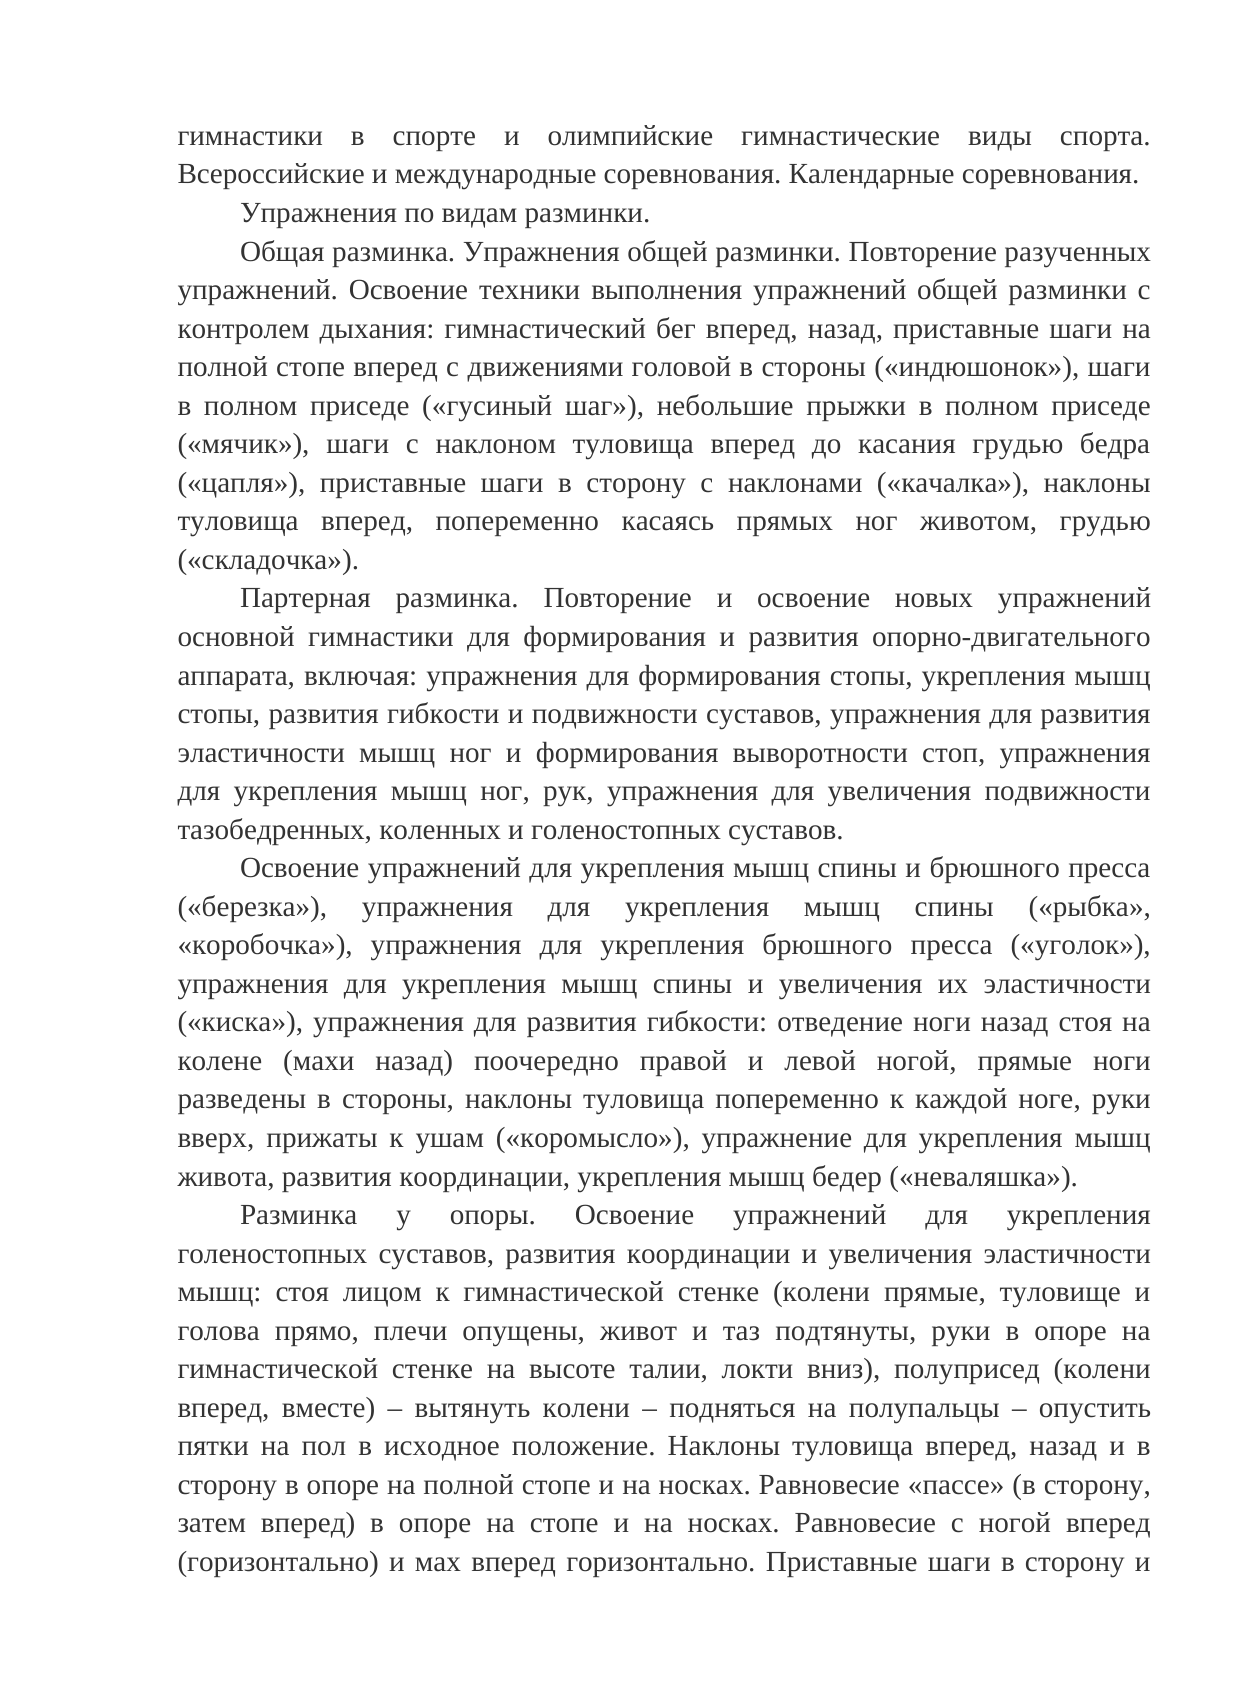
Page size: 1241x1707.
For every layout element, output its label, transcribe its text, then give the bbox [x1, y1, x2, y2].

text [177, 1197, 1152, 1578]
text Упражнения по видам разминки. [177, 195, 1152, 229]
text Партерная разминка. Повторение и освоение новых упражнений основной гимнастики для формирования и развития опорно-двигательного аппарата, включая: упражнения для формирования стопы, укрепления мышц стопы, развития гибкости и подвижности суставов, упражнения для развития эластичности мышц ног и формирования выворотности стоп, упражнения для укрепления мышц ног, рук, упражнения для увеличения подвижности тазобедренных, коленных и голеностопных суставов. [177, 581, 1152, 845]
text Общая разминка. Упражнения общей разминки. Повторение разученных упражнений. Освоение техники выполнения упражнений общей разминки с контролем дыхания: гимнастический бег вперед, назад, приставные шаги на полной стопе вперед с движениями головой в стороны («индюшонок»), шаги в полном приседе («гусиный шаг»), небольшие прыжки в полном приседе («мячик»), шаги с наклоном туловища вперед до касания грудью бедра («цапля»), приставные шаги в сторону с наклонами («качалка»), наклоны туловища вперед, попеременно касаясь прямых ног животом, грудью («складочка»). [177, 234, 1152, 576]
text Освоение упражнений для укрепления мышц спины и брюшного пресса («березка»), упражнения для укрепления мышц спины («рыбка», «коробочка»), упражнения для укрепления брюшного пресса («уголок»), упражнения для укрепления мышц спины и увеличения их эластичности («киска»), упражнения для развития гибкости: отведение ноги назад стоя на колене (махи назад) поочередно правой и левой ногой, прямые ноги разведены в стороны, наклоны туловища попеременно к каждой ноге, руки вверх, прижаты к ушам («коромысло»), упражнение для укрепления мышц живота, развития координации, укрепления мышц бедер («неваляшка»). [177, 850, 1152, 1192]
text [177, 118, 1152, 190]
